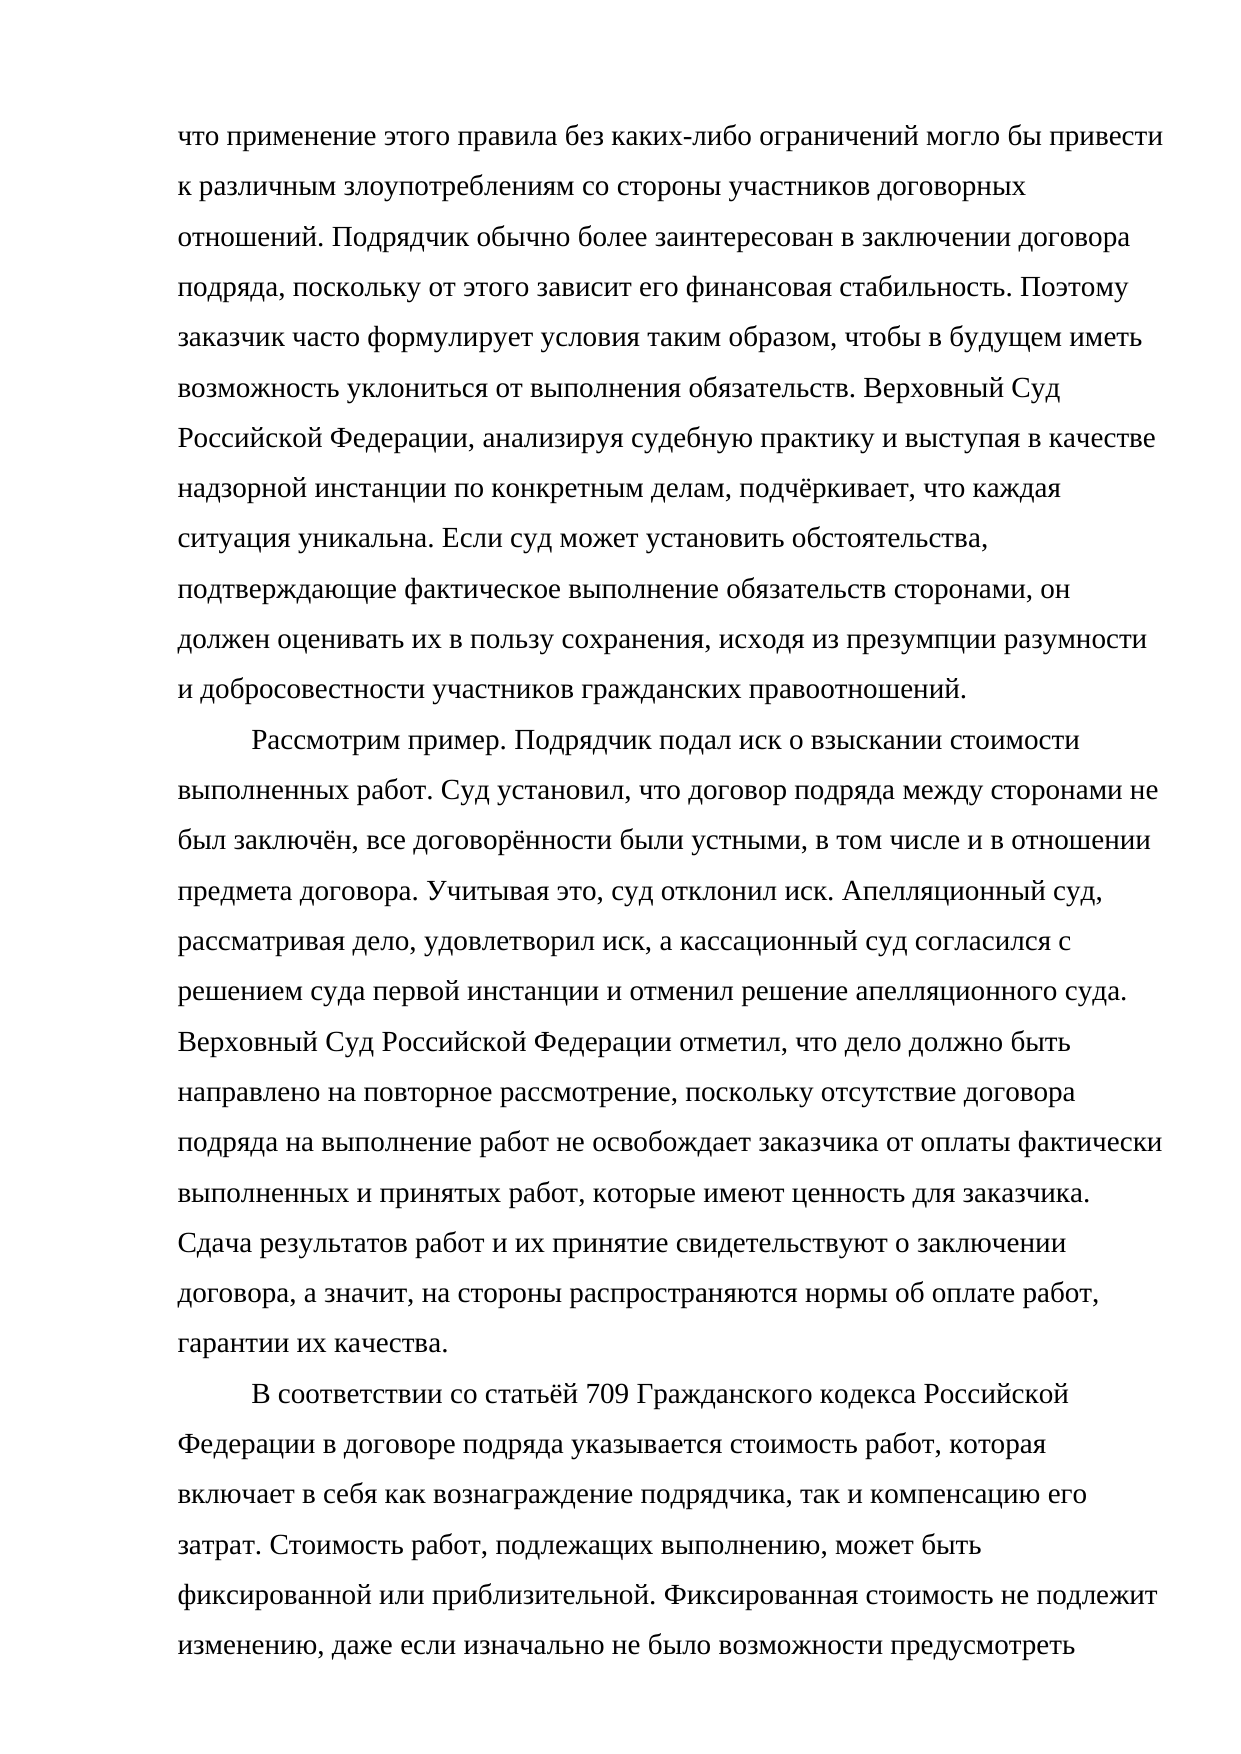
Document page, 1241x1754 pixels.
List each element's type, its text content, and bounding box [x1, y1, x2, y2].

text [177, 118, 1165, 705]
text Рассмотрим пример. Подрядчик подал иск о взыскании стоимости выполненных работ. Суд установил, что договор подряда между сторонами не был заключён, все договорённости были устными, в том числе и в отношении предмета договора. Учитывая это, суд отклонил иск. Апелляционный суд, рассматривая дело, удовлетворил иск, а кассационный суд согласился с решением суда первой инстанции и отменил решение апелляционного суда. Верховный Суд Российской Федерации отметил, что дело должно быть направлено на повторное рассмотрение, поскольку отсутствие договора подряда на выполнение работ не освобождает заказчика от оплаты фактически выполненных и принятых работ, которые имеют ценность для заказчика. Сдача результатов работ и их принятие свидетельствуют о заключении договора, а значит, на стороны распространяются нормы об оплате работ, гарантии их качества. [177, 722, 1165, 1359]
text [177, 1376, 1165, 1661]
